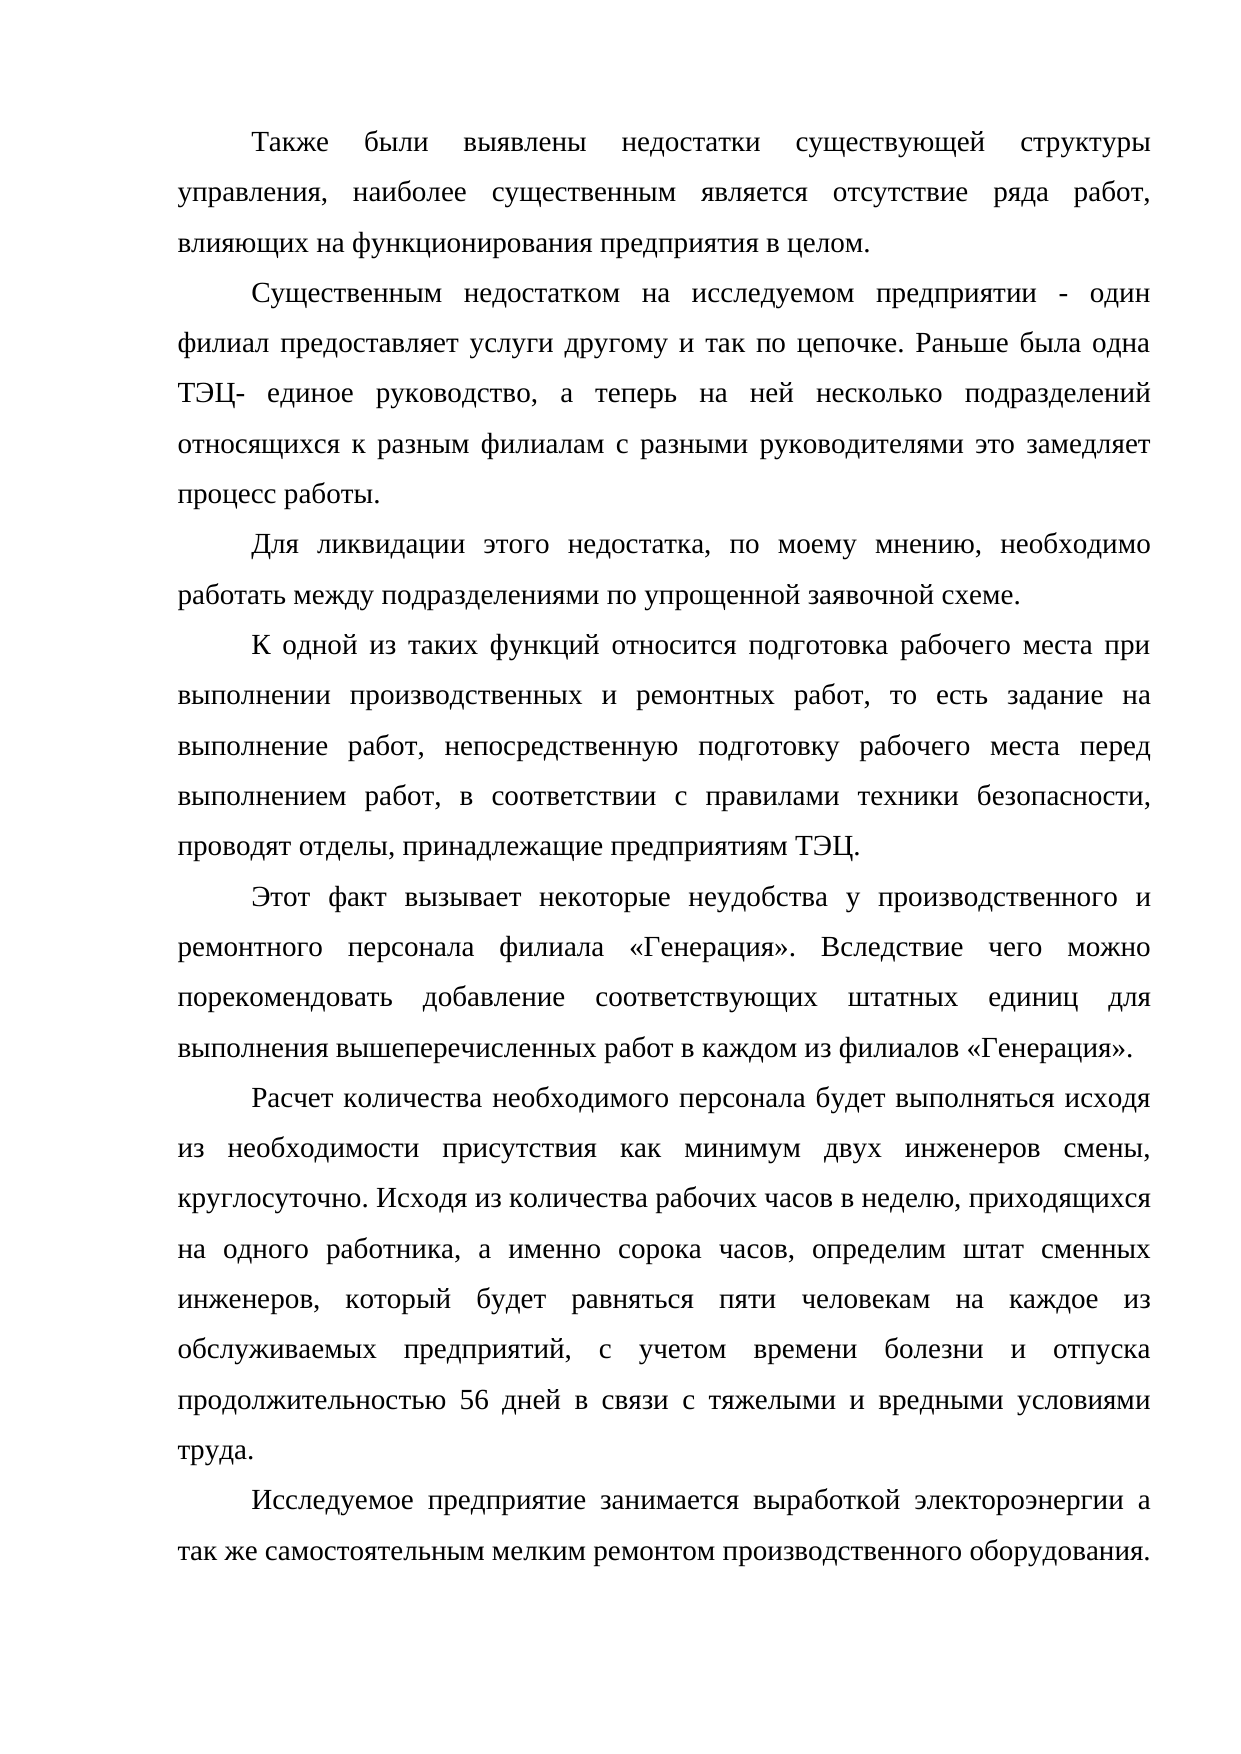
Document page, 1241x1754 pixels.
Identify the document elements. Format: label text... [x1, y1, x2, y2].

text Для ликвидации этого недостатка, по моему мнению, необходимо работать между подразделениями по упрощенной заявочной схеме. [177, 527, 1152, 610]
text Также были выявлены недостатки существующей структуры управления, наиболее существенным является отсутствие ряда работ, влияющих на функционирования предприятия в целом. [177, 124, 1152, 258]
text Исследуемое предприятие занимается выработкой электороэнергии а так же самостоятельным мелким ремонтом производственного оборудования. [177, 1482, 1152, 1566]
text Существенным недостатком на исследуемом предприятии - один филиал предоставляет услуги другому и так по цепочке. Раньше была одна ТЭЦ- единое руководство, а теперь на ней несколько подразделений относящихся к разным филиалам с разными руководителями это замедляет процесс работы. [177, 275, 1152, 510]
text Этот факт вызывает некоторые неудобства у производственного и ремонтного персонала филиала «Генерация». Вследствие чего можно порекомендовать добавление соответствующих штатных единиц для выполнения вышеперечисленных работ в каждом из филиалов «Генерация». [177, 879, 1152, 1063]
text К одной из таких функций относится подготовка рабочего места при выполнении производственных и ремонтных работ, то есть задание на выполнение работ, непосредственную подготовку рабочего места перед выполнением работ, в соответствии с правилами техники безопасности, проводят отделы, принадлежащие предприятиям ТЭЦ. [177, 627, 1152, 862]
text Расчет количества необходимого персонала будет выполняться исходя из необходимости присутствия как минимум двух инженеров смены, круглосуточно. Исходя из количества рабочих часов в неделю, приходящихся на одного работника, а именно сорока часов, определим штат сменных инженеров, который будет равняться пяти человекам на каждое из обслуживаемых предприятий, с учетом времени болезни и отпуска продолжительностью 56 дней в связи с тяжелыми и вредными условиями труда. [177, 1080, 1152, 1466]
